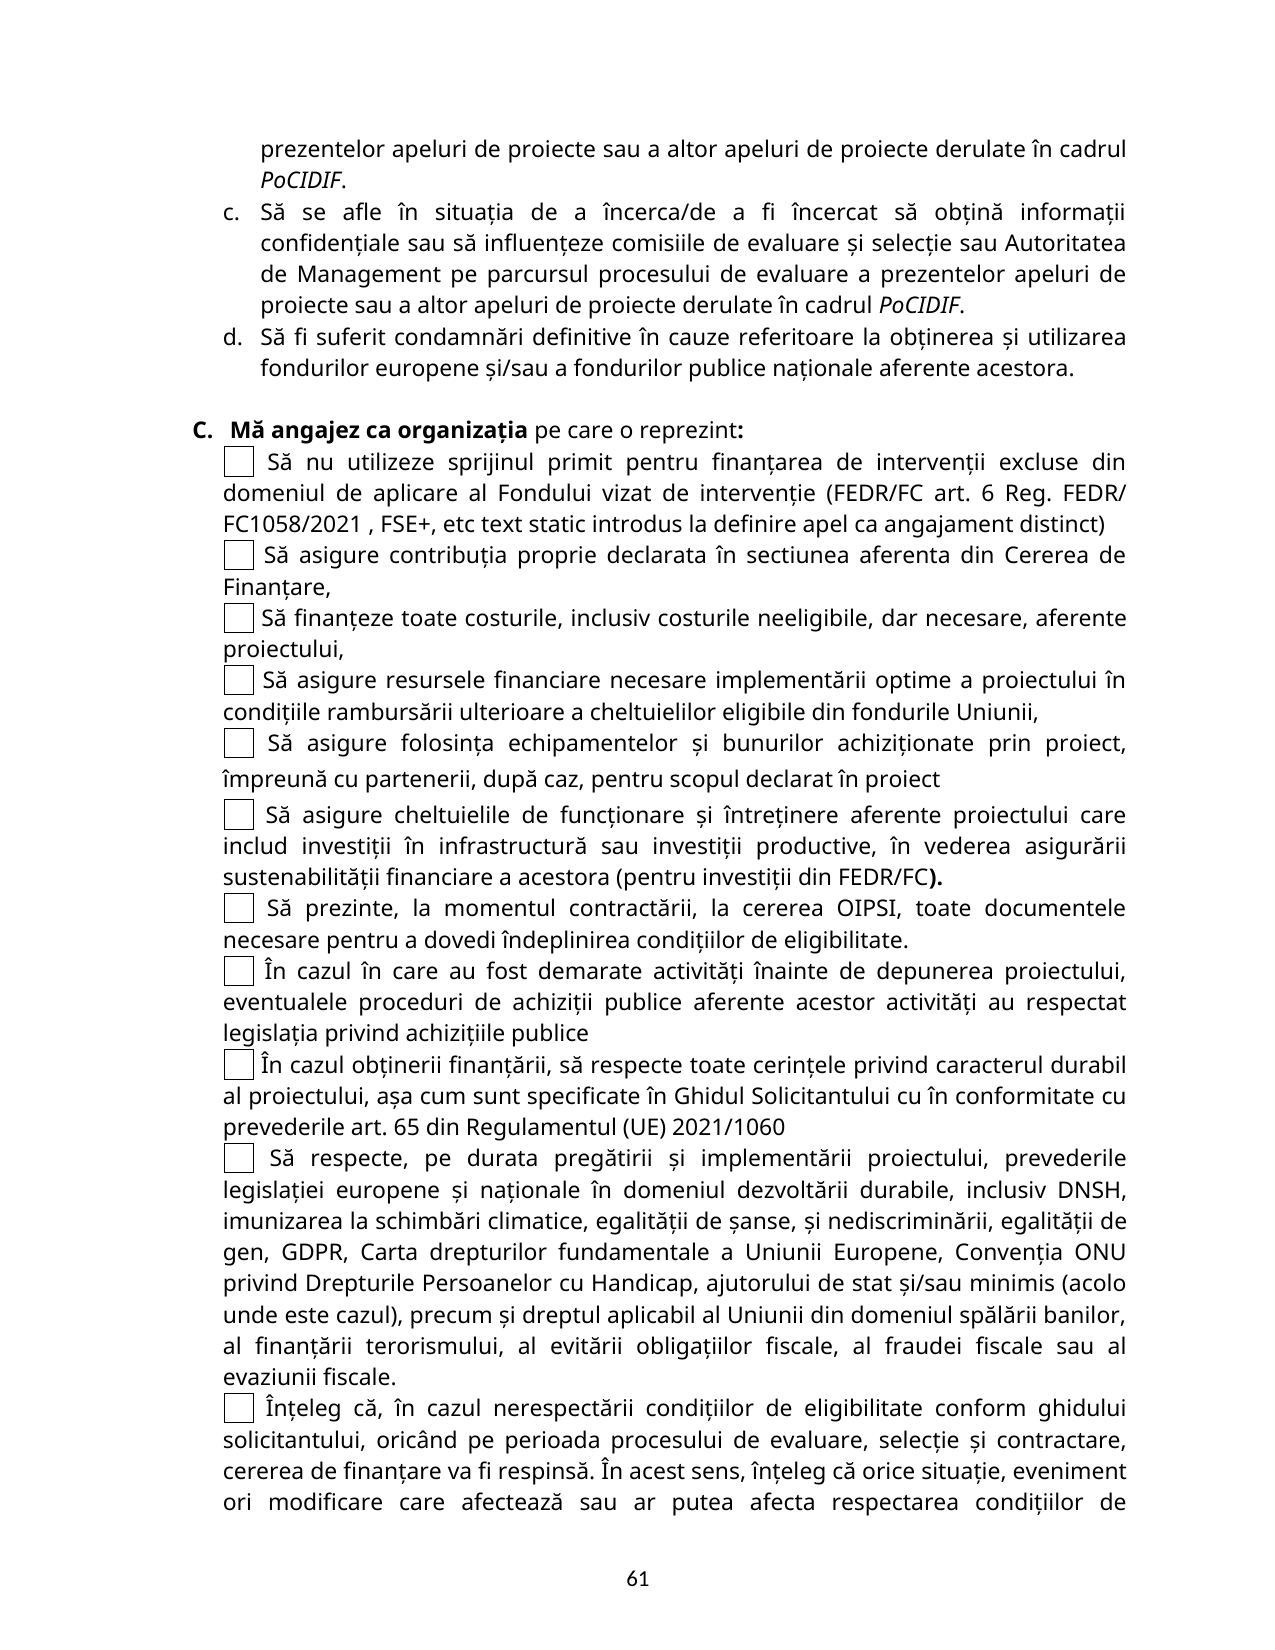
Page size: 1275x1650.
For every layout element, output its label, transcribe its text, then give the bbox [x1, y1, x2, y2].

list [223, 133, 1127, 195]
list Să fi suferit condamnări definitive în cauze referitoare la obținerea și utilizarea fondurilor europene și/sau a fondurilor publice naționale aferente acestora. [223, 320, 1127, 383]
text Să asigure cheltuielile de funcționare și întreținere aferente proiectului care includ investiții în infrastructură sau investiții productive, în vederea asigurării sustenabilității financiare a acestora (pentru investiții din FEDR/FC). [223, 798, 1127, 892]
list Mă angajez ca organizația pe care o reprezint: [192, 414, 1127, 445]
text Să finanţeze toate costurile, inclusiv costurile neeligibile, dar necesare, aferente proiectului, [223, 602, 1127, 664]
text În cazul obținerii finanțării, să respecte toate cerințele privind caracterul durabil al proiectului, așa cum sunt specificate în Ghidul Solicitantului cu în conformitate cu prevederile art. 65 din Regulamentul (UE) 2021/1060 [223, 1048, 1127, 1142]
text Să asigure folosința echipamentelor şi bunurilor achiziţionate prin proiect, împreună cu partenerii, după caz, pentru scopul declarat în proiect [223, 727, 1127, 794]
text Să respecte, pe durata pregătirii şi implementării proiectului, prevederile legislației europene şi naționale în domeniul dezvoltării durabile, inclusiv DNSH, imunizarea la schimbări climatice, egalității de șanse, şi nediscriminării, egalității de gen, GDPR, Carta drepturilor fundamentale a Uniunii Europene, Convenția ONU privind Drepturile Persoanelor cu Handicap, ajutorului de stat și/sau minimis (acolo unde este cazul), precum și dreptul aplicabil al Uniunii din domeniul spălării banilor, al finanțării terorismului, al evitării obligațiilor fiscale, al fraudei fiscale sau al evaziunii fiscale. [223, 1142, 1127, 1392]
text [223, 1392, 1127, 1517]
text Să asigure contribuţia proprie declarata în sectiunea aferenta din Cererea de Finanțare, [223, 539, 1127, 602]
list Să se afle în situația de a încerca/de a fi încercat să obțină informații confidențiale sau să influențeze comisiile de evaluare și selecție sau Autoritatea de Management pe parcursul procesului de evaluare a prezentelor apeluri de proiecte sau a altor apeluri de proiecte derulate în cadrul PoCIDIF. [223, 195, 1127, 320]
text Să nu utilizeze sprijinul primit pentru finanțarea de intervenții excluse din domeniul de aplicare al Fondului vizat de intervenție (FEDR/FC art. 6 Reg. FEDR/ FC1058/2021 , FSE+, etc text static introdus la definire apel ca angajament distinct) [223, 445, 1127, 539]
text Să asigure resursele financiare necesare implementării optime a proiectului în condițiile rambursării ulterioare a cheltuielilor eligibile din fondurile Uniunii, [223, 664, 1127, 727]
text În cazul în care au fost demarate activități înainte de depunerea proiectului, eventualele proceduri de achiziții publice aferente acestor activități au respectat legislația privind achizițiile publice [223, 955, 1127, 1048]
text Să prezinte, la momentul contractării, la cererea OIPSI, toate documentele necesare pentru a dovedi îndeplinirea condițiilor de eligibilitate. [223, 892, 1127, 955]
